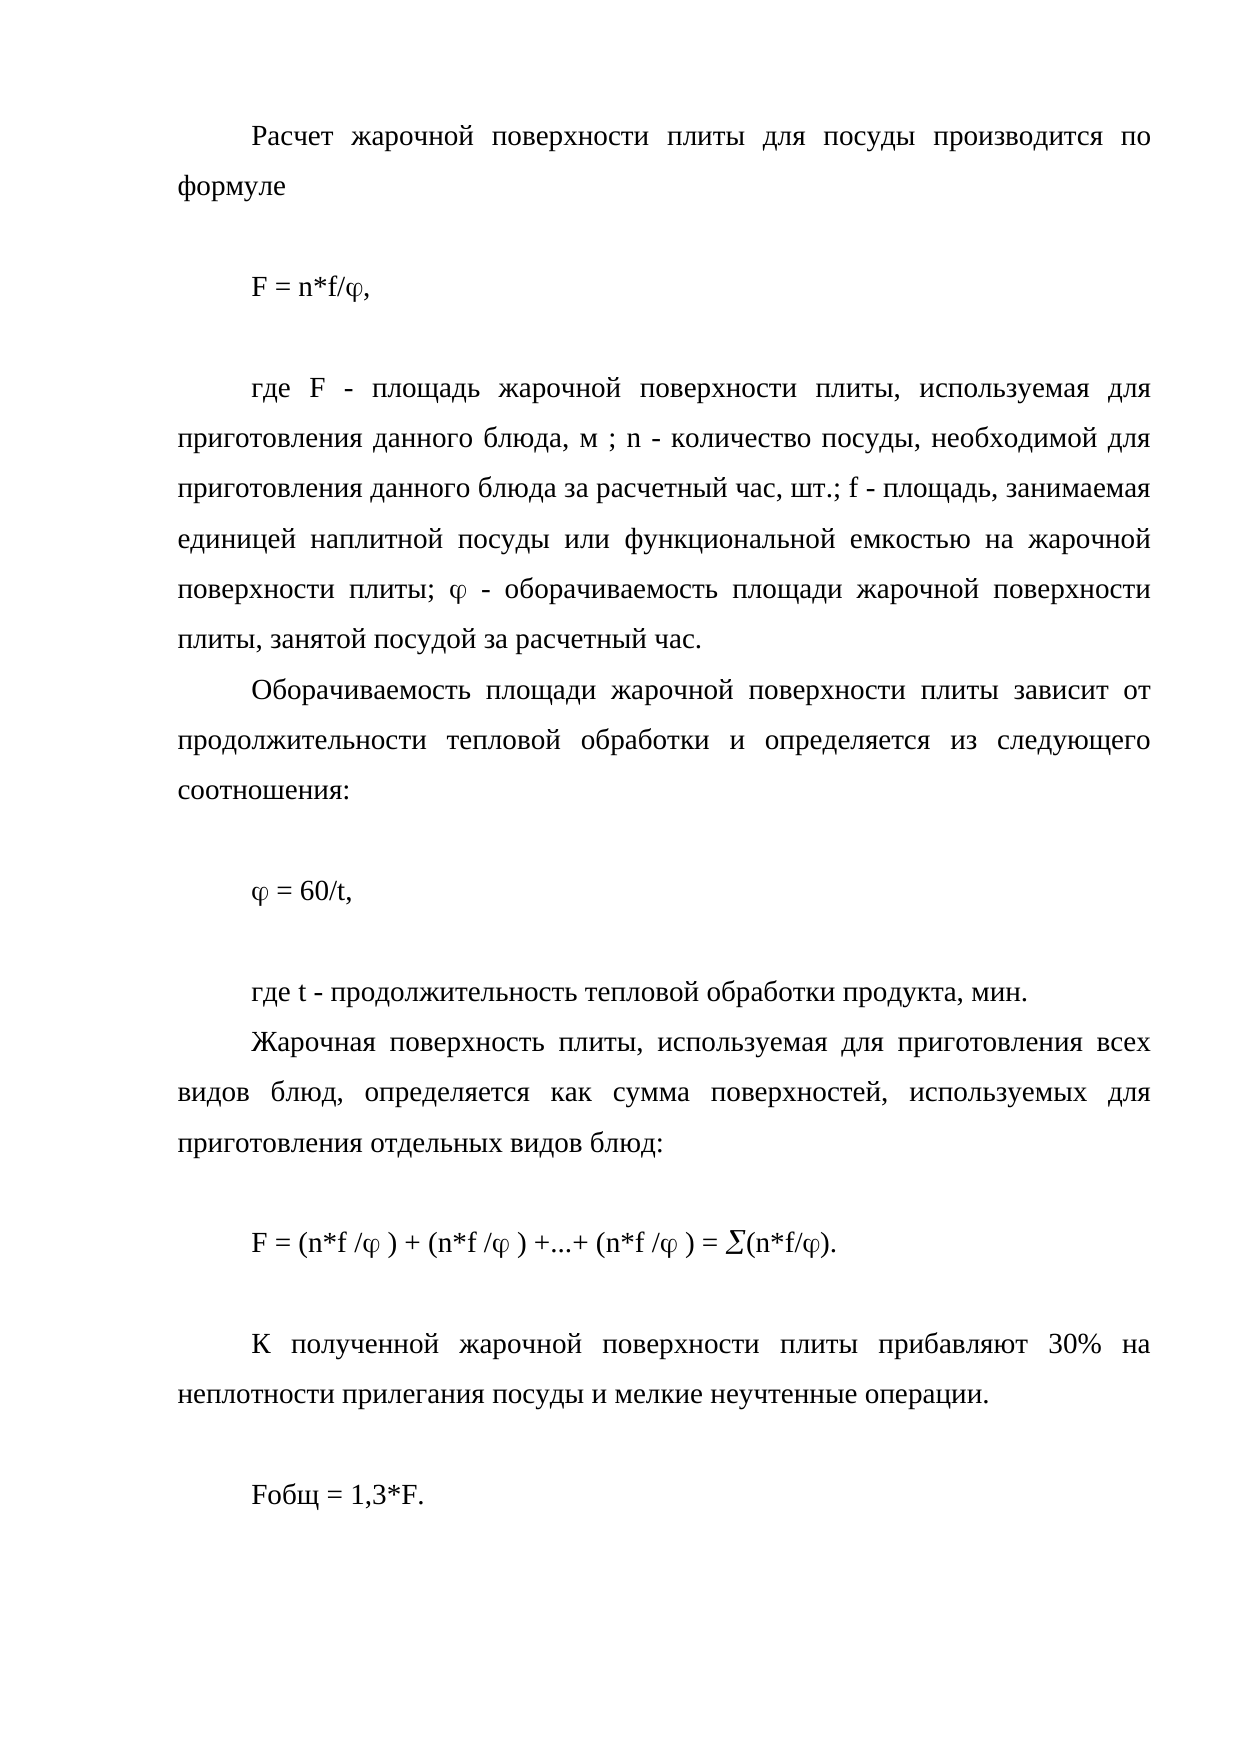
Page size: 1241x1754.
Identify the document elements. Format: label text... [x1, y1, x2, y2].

text F = (n*f / ) + (n*f / ) +...+ (n*f / ) = (n*f/). [177, 1225, 1152, 1259]
text Жарочная поверхность плиты, используемая для приготовления всех видов блюд, определяется как сумма поверхностей, используемых для приготовления отдельных видов блюд: [177, 1024, 1152, 1158]
text Оборачиваемость площади жарочной поверхности плиты зависит от продолжительности тепловой обработки и определяется из следующего соотношения: [177, 672, 1152, 806]
text Расчет жарочной поверхности плиты для посуды производится по формуле [177, 118, 1152, 202]
text где t - продолжительность тепловой обработки продукта, мин. [177, 974, 1152, 1007]
text Fобщ = 1,3*F. [177, 1477, 1152, 1511]
text К полученной жарочной поверхности плиты прибавляют 30% на неплотности прилегания посуды и мелкие неучтенные операции. [177, 1326, 1152, 1410]
text = 60/t, [177, 873, 1152, 907]
text где F - площадь жарочной поверхности плиты, используемая для приготовления данного блюда, м ; n - количество посуды, необходимой для приготовления данного блюда за расчетный час, шт.; f - площадь, занимаемая единицей наплитной посуды или функциональной емкостью на жарочной поверхности плиты; - оборачиваемость площади жарочной поверхности плиты, занятой посудой за расчетный час. [177, 370, 1152, 655]
text F = n*f/, [177, 269, 1152, 303]
